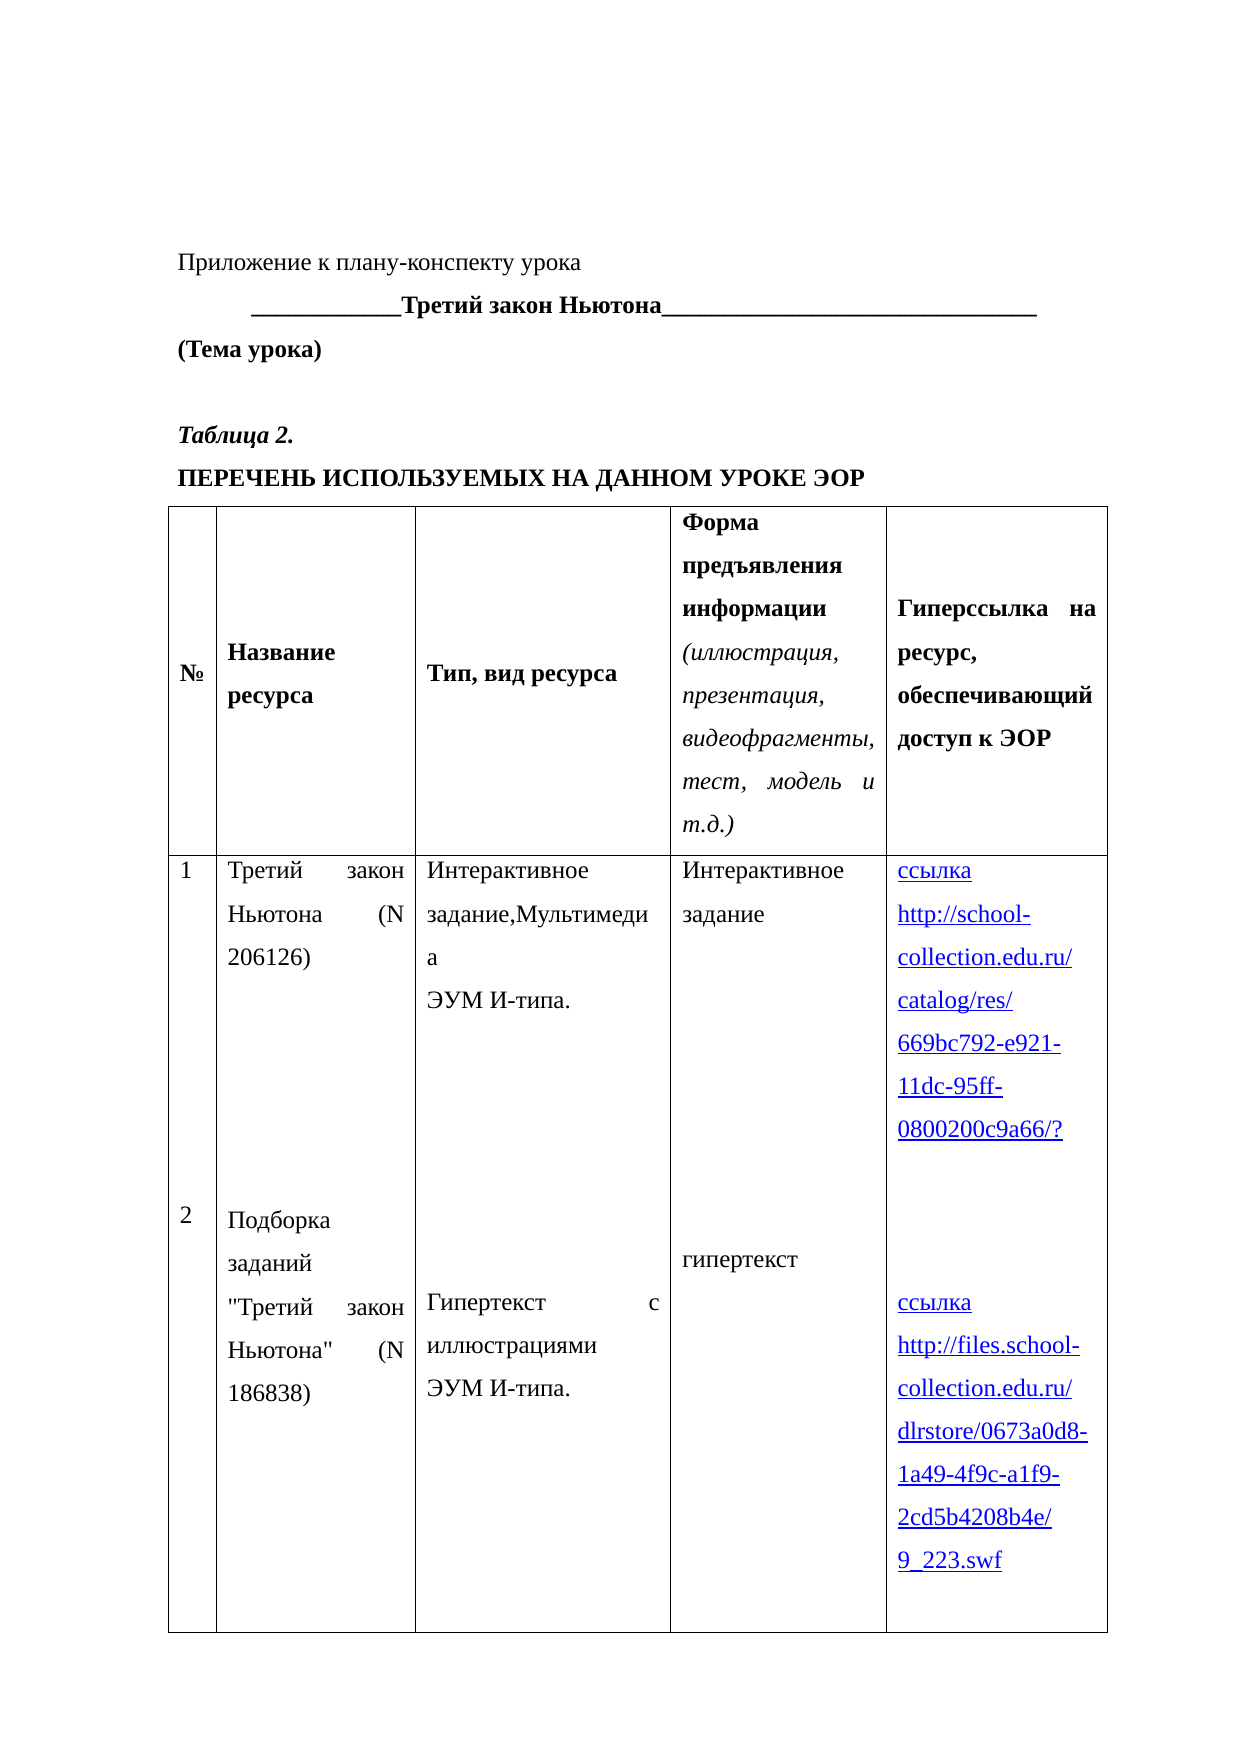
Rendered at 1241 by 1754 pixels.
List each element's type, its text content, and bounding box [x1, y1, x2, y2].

table_cell 1 2 3 [169, 856, 216, 1632]
table_header Название ресурса [217, 507, 415, 854]
text (Тема урока) [177, 334, 1122, 362]
text ПЕРЕЧЕНЬ ИСПОЛЬЗУЕМЫХ НА ДАННОМ УРОКЕ ЭОР [177, 463, 1122, 492]
text Приложение к плану-конспекту урока [177, 247, 1122, 276]
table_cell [416, 856, 670, 1632]
table_header № [169, 507, 216, 854]
text ____________Третий закон Ньютона______________________________ [177, 291, 1122, 319]
text Таблица 2. [177, 420, 1122, 449]
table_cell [217, 856, 415, 1632]
table_header Тип, вид ресурса [416, 507, 670, 854]
table_header Форма предъявления информации (иллюстрация, презентация, видеофрагменты, тест, модель и т.д.) [671, 507, 886, 854]
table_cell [671, 856, 886, 1632]
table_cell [887, 856, 1107, 1632]
table_header Гиперссылка на ресурс, обеспечивающий доступ к ЭОР [887, 507, 1107, 854]
